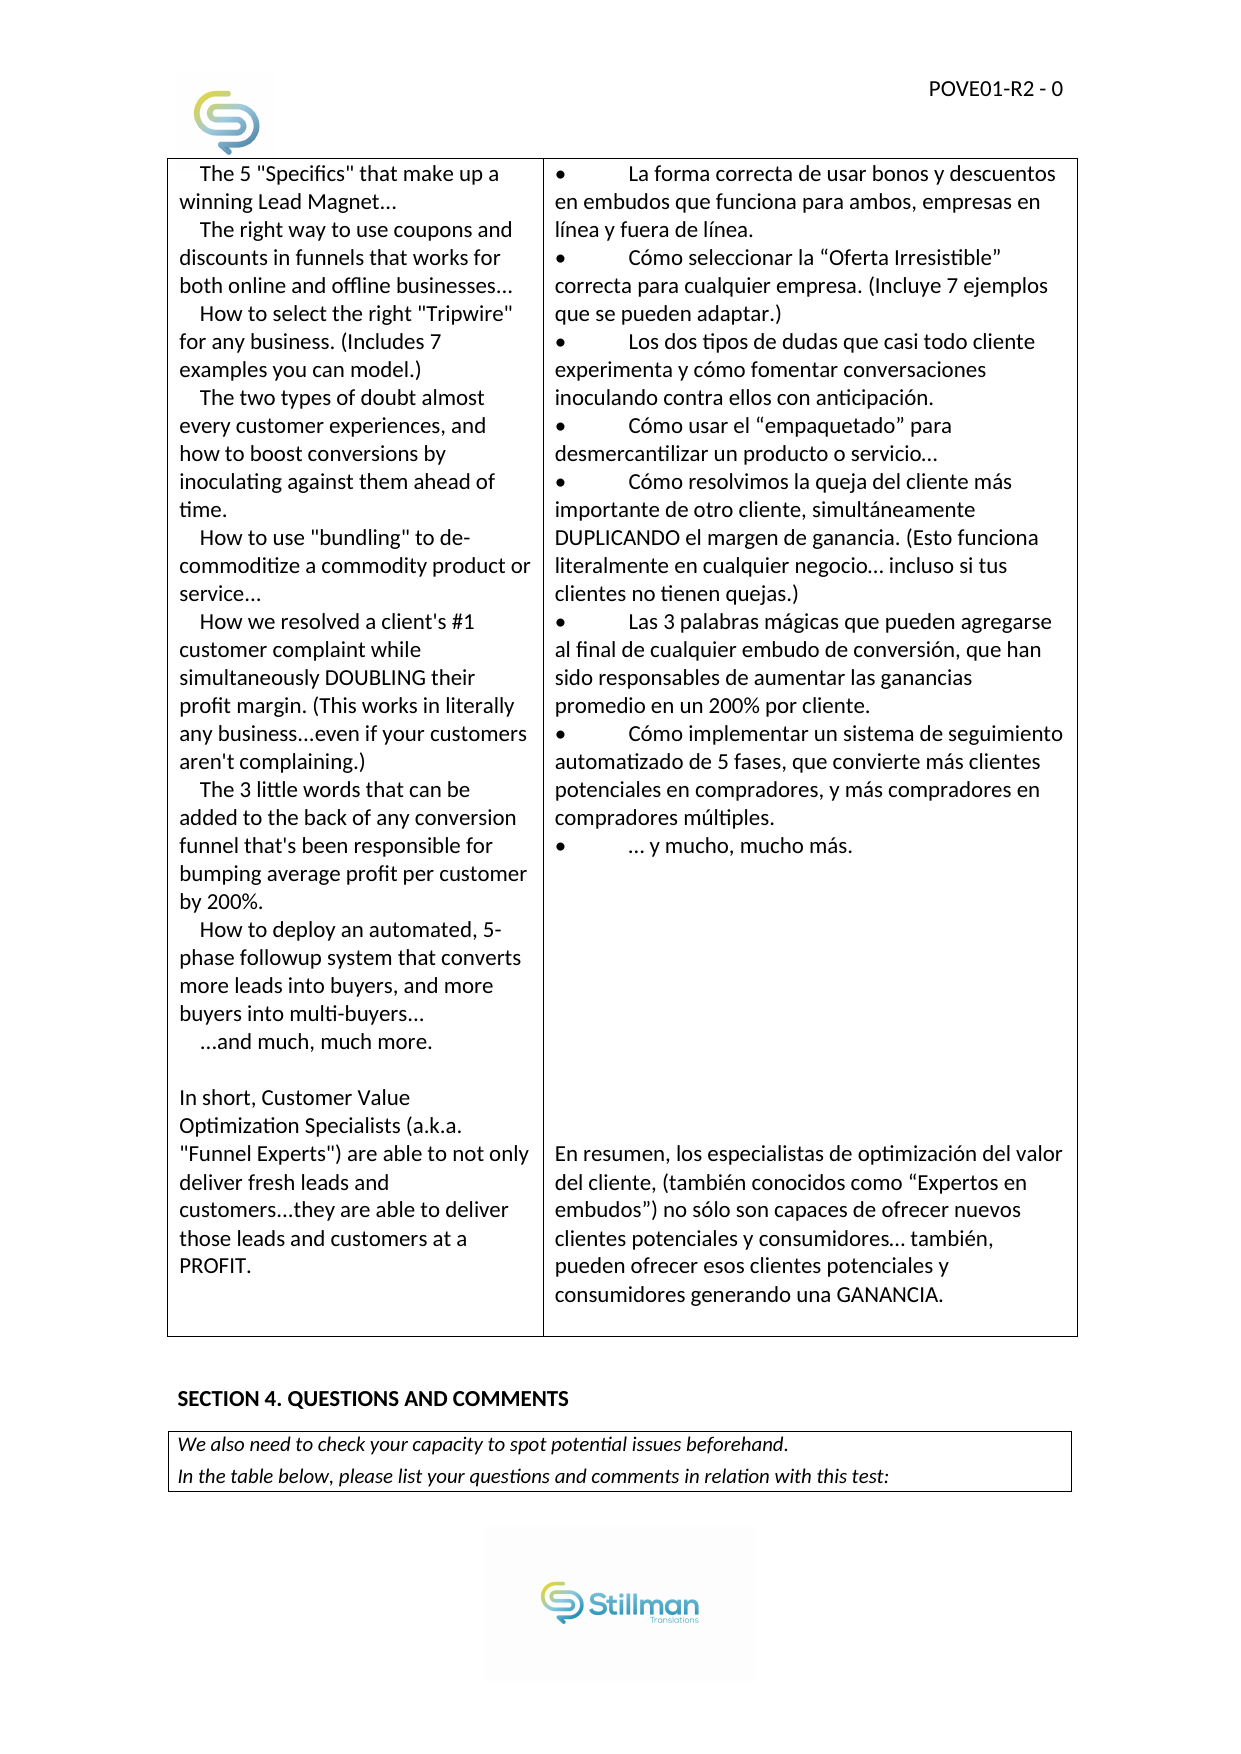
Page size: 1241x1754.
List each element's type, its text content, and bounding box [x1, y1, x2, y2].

text SECTION 4. QUESTIONS AND COMMENTS [177, 1384, 1063, 1412]
picture [483, 1527, 757, 1681]
text In the table below, please list your questions and comments in relation with this test: [169, 1462, 1071, 1491]
picture [177, 73, 276, 158]
text We also need to check your capacity to spot potential issues beforehand. [169, 1432, 1071, 1457]
